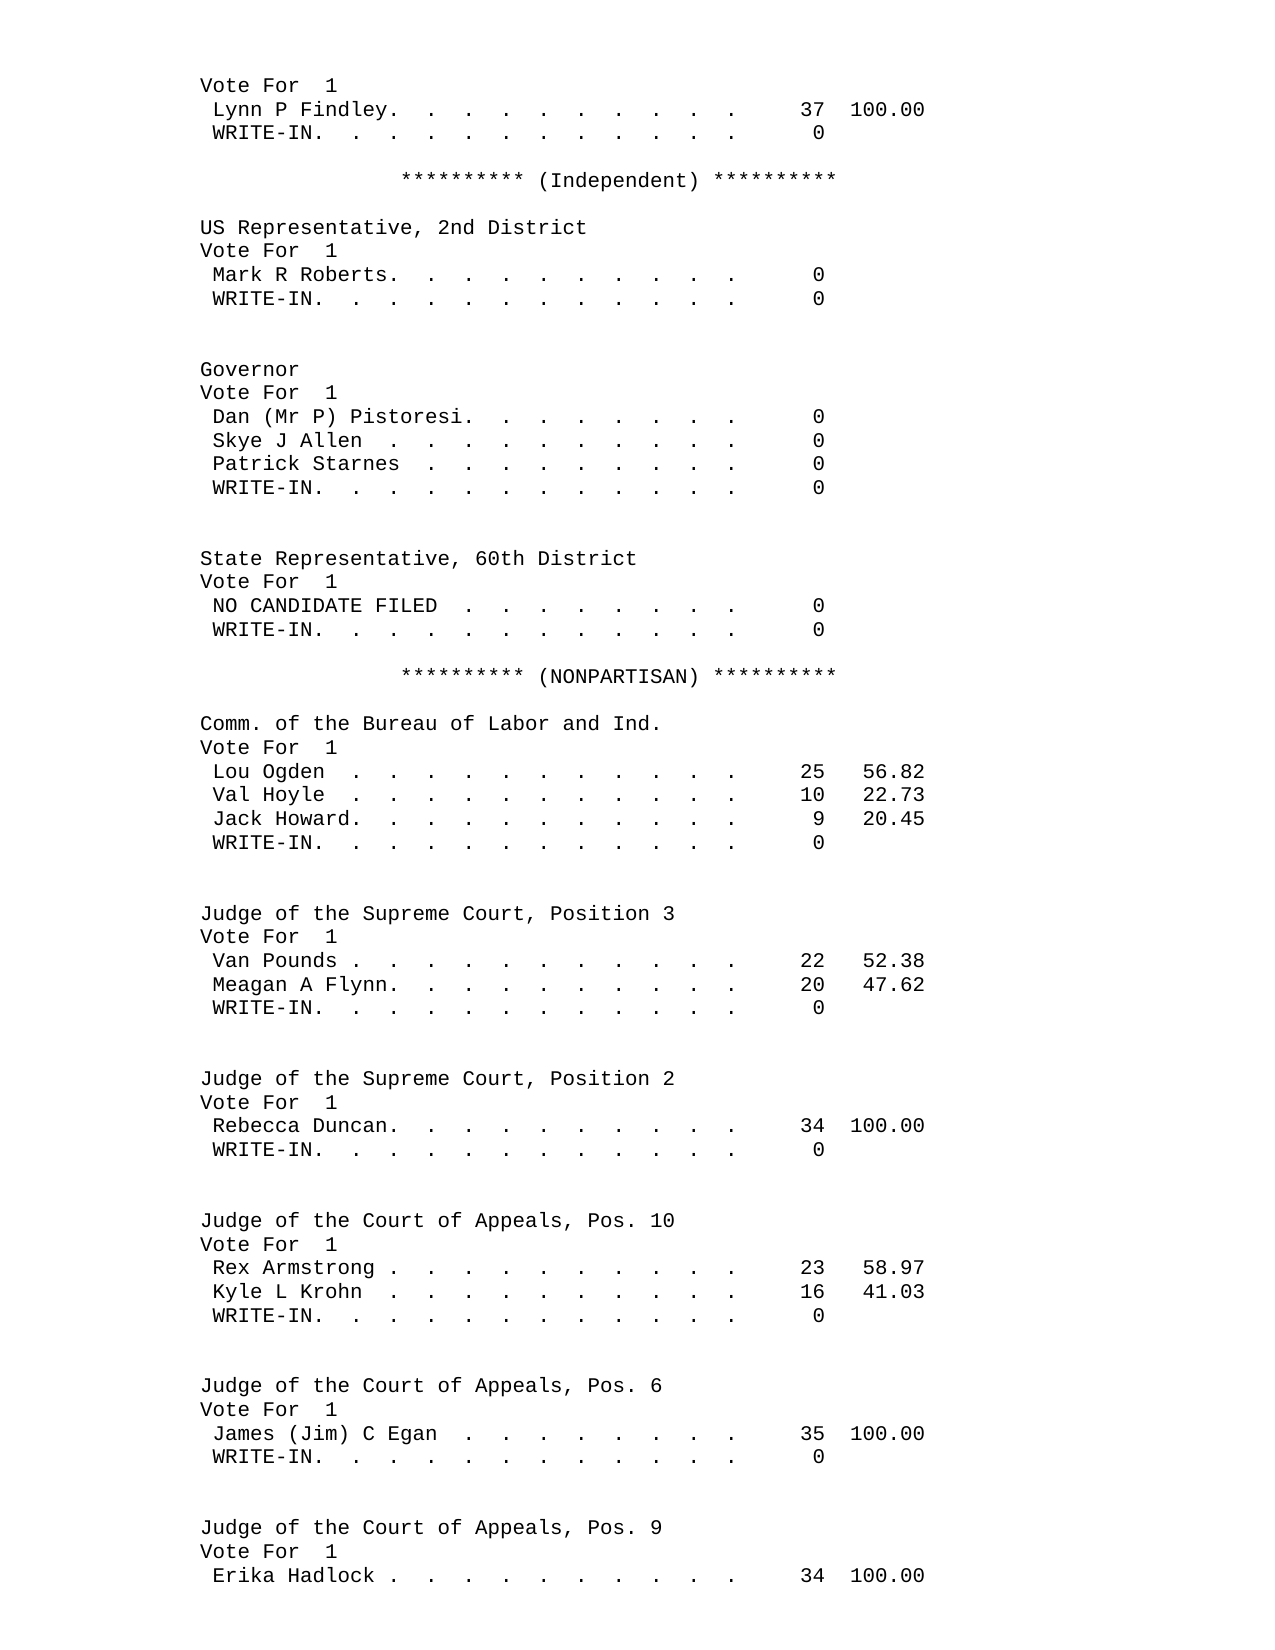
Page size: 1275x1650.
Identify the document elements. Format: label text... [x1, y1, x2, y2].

text Lynn P Findley. . . . . . . . . . 37 100.00 [75, 99, 1200, 122]
text State Representative, 60th District [75, 548, 1200, 572]
text Judge of the Supreme Court, Position 2 [75, 1068, 1200, 1092]
text Judge of the Court of Appeals, Pos. 6 [75, 1376, 1200, 1399]
text Vote For 1 [75, 1234, 1200, 1257]
text Governor [75, 359, 1200, 382]
text WRITE-IN. . . . . . . . . . . . 0 [75, 832, 1200, 855]
text Kyle L Krohn . . . . . . . . . . 16 41.03 [75, 1281, 1200, 1304]
text Rebecca Duncan. . . . . . . . . . 34 100.00 [75, 1115, 1200, 1139]
text Skye J Allen . . . . . . . . . . 0 [75, 430, 1200, 453]
text ********** (Independent) ********** [75, 169, 1200, 193]
text James (Jim) C Egan . . . . . . . . 35 100.00 [75, 1423, 1200, 1446]
text Vote For 1 [75, 737, 1200, 761]
text WRITE-IN. . . . . . . . . . . . 0 [75, 1139, 1200, 1163]
text Vote For 1 [75, 926, 1200, 950]
text Val Hoyle . . . . . . . . . . . 10 22.73 [75, 784, 1200, 808]
text Jack Howard. . . . . . . . . . . 9 20.45 [75, 808, 1200, 832]
text WRITE-IN. . . . . . . . . . . . 0 [75, 288, 1200, 311]
text Vote For 1 [75, 1541, 1200, 1565]
text US Representative, 2nd District [75, 217, 1200, 241]
text Vote For 1 [75, 75, 1200, 99]
text Judge of the Supreme Court, Position 3 [75, 903, 1200, 926]
text WRITE-IN. . . . . . . . . . . . 0 [75, 1446, 1200, 1470]
text Patrick Starnes . . . . . . . . . 0 [75, 453, 1200, 477]
text WRITE-IN. . . . . . . . . . . . 0 [75, 477, 1200, 501]
text WRITE-IN. . . . . . . . . . . . 0 [75, 619, 1200, 642]
text Van Pounds . . . . . . . . . . . 22 52.38 [75, 950, 1200, 973]
text WRITE-IN. . . . . . . . . . . . 0 [75, 1304, 1200, 1328]
text Comm. of the Bureau of Labor and Ind. [75, 713, 1200, 737]
text Judge of the Court of Appeals, Pos. 10 [75, 1210, 1200, 1234]
text Judge of the Court of Appeals, Pos. 9 [75, 1517, 1200, 1541]
text Lou Ogden . . . . . . . . . . . 25 56.82 [75, 761, 1200, 784]
text Meagan A Flynn. . . . . . . . . . 20 47.62 [75, 973, 1200, 997]
text Vote For 1 [75, 572, 1200, 595]
text Vote For 1 [75, 1092, 1200, 1115]
text Rex Armstrong . . . . . . . . . . 23 58.97 [75, 1257, 1200, 1281]
text Vote For 1 [75, 241, 1200, 264]
text Dan (Mr P) Pistoresi. . . . . . . . 0 [75, 406, 1200, 430]
text Erika Hadlock . . . . . . . . . . 34 100.00 [75, 1565, 1200, 1588]
text Vote For 1 [75, 1399, 1200, 1423]
text Mark R Roberts. . . . . . . . . . 0 [75, 264, 1200, 288]
text ********** (NONPARTISAN) ********** [75, 666, 1200, 690]
text WRITE-IN. . . . . . . . . . . . 0 [75, 122, 1200, 146]
text WRITE-IN. . . . . . . . . . . . 0 [75, 997, 1200, 1021]
text Vote For 1 [75, 382, 1200, 406]
text NO CANDIDATE FILED . . . . . . . . 0 [75, 595, 1200, 619]
